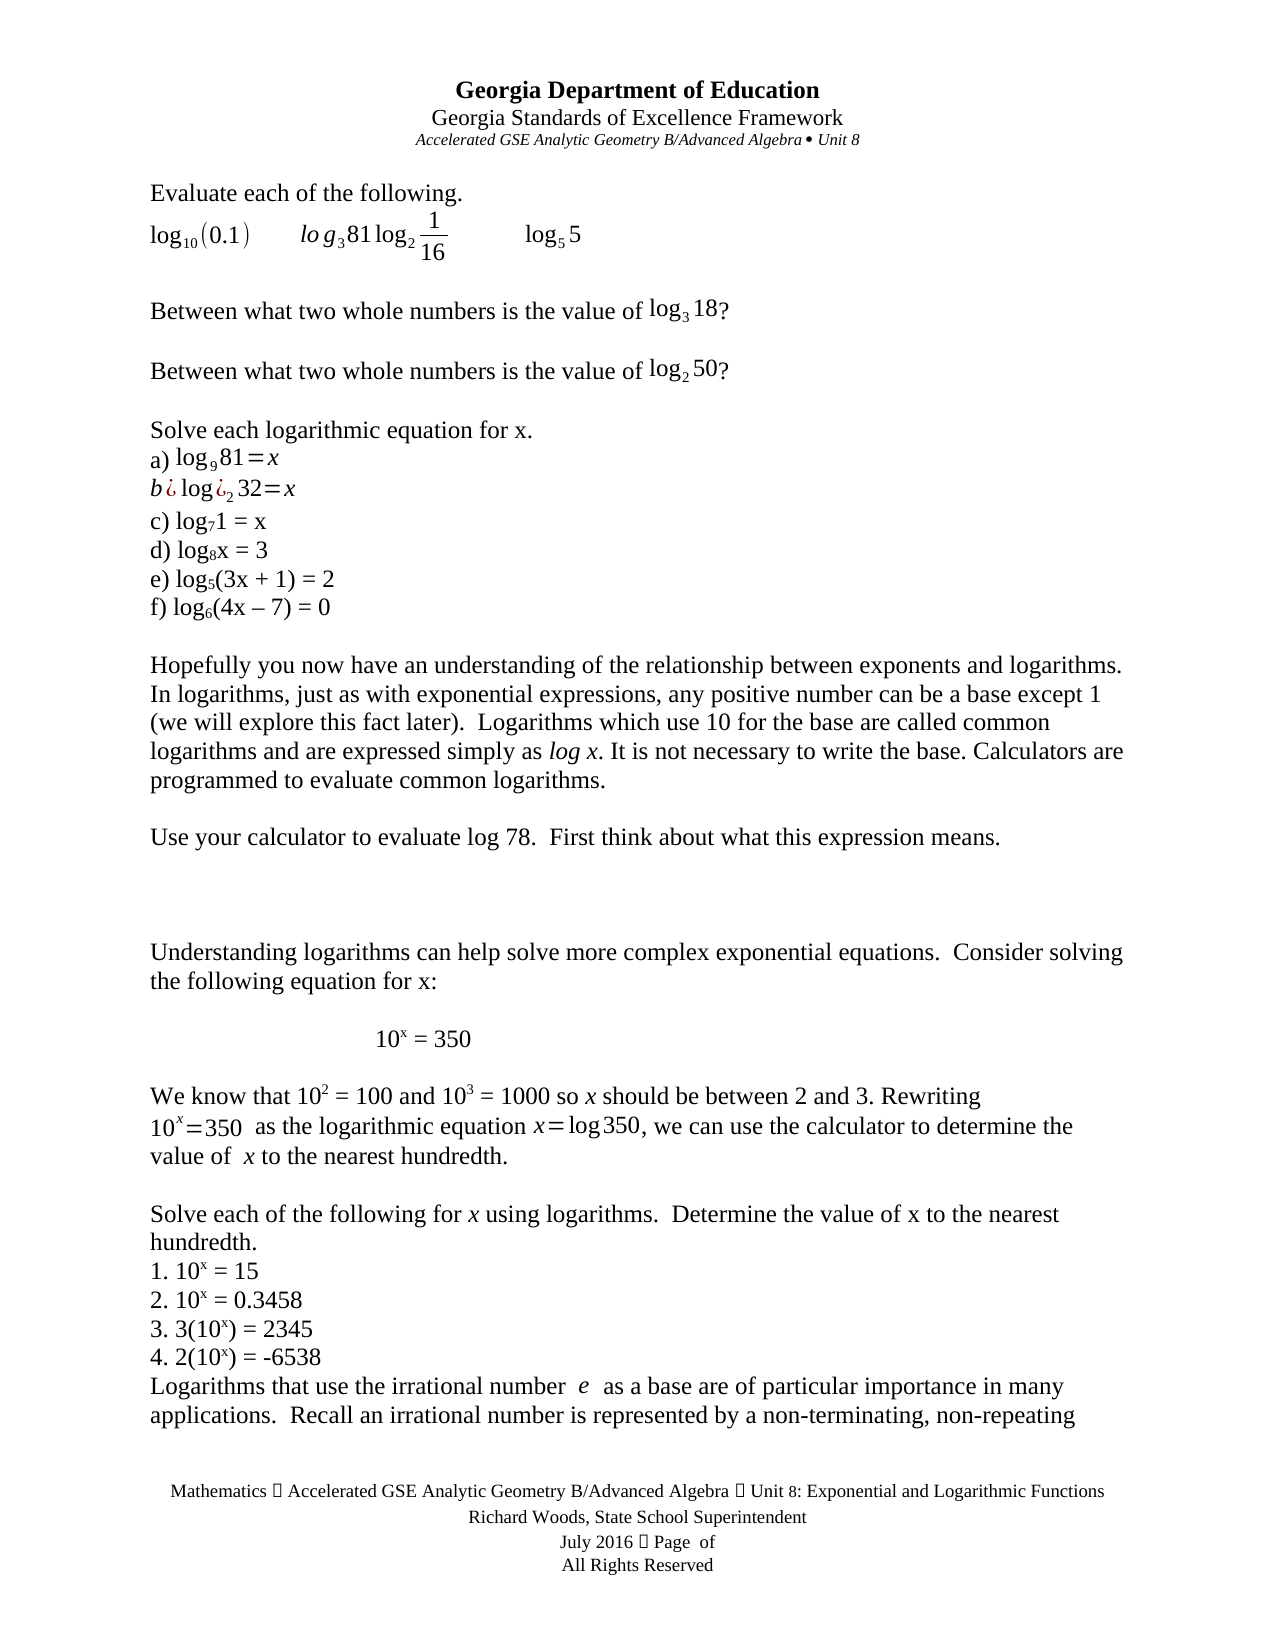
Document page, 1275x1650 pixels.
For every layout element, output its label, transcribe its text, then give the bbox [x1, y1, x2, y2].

text 10x = 350 [150, 1024, 1125, 1052]
text Evaluate each of the following. [150, 178, 1125, 207]
text Between what two whole numbers is the value of ? [150, 355, 1125, 386]
text Between what two whole numbers is the value of ? [150, 294, 1125, 326]
text Use your calculator to evaluate log 78. First think about what this expression means. [150, 822, 1125, 851]
text c) log71 = x [150, 506, 1125, 535]
text e) log5(3x + 1) = 2 [150, 564, 1125, 592]
text Understanding logarithms can help solve more complex exponential equations. Consider solving the following equation for x: [150, 937, 1125, 995]
text 4. 2(10x) = -6538 [150, 1342, 1125, 1371]
text a) [150, 443, 1125, 475]
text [150, 1371, 1125, 1429]
text 1. 10x = 15 [150, 1256, 1125, 1285]
text as the logarithmic equation , we can use the calculator to determine the value of x to the nearest hundredth. [150, 1110, 1125, 1170]
text 2. 10x = 0.3458 [150, 1285, 1125, 1314]
text Hopefully you now have an understanding of the relationship between exponents and logarithms. In logarithms, just as with exponential expressions, any positive number can be a base except 1 (we will explore this fact later). Logarithms which use 10 for the base are called common logarithms and are expressed simply as log x. It is not necessary to write the base. Calculators are programmed to evaluate common logarithms. [150, 650, 1125, 794]
text Solve each of the following for x using logarithms. Determine the value of x to the nearest hundredth. [150, 1199, 1125, 1256]
text d) log8x = 3 [150, 535, 1125, 564]
text Solve each logarithmic equation for x. [150, 415, 1125, 443]
text We know that 102 = 100 and 103 = 1000 so x should be between 2 and 3. Rewriting [150, 1081, 1125, 1110]
text f) log6(4x – 7) = 0 [150, 592, 1125, 621]
text 3. 3(10x) = 2345 [150, 1314, 1125, 1342]
